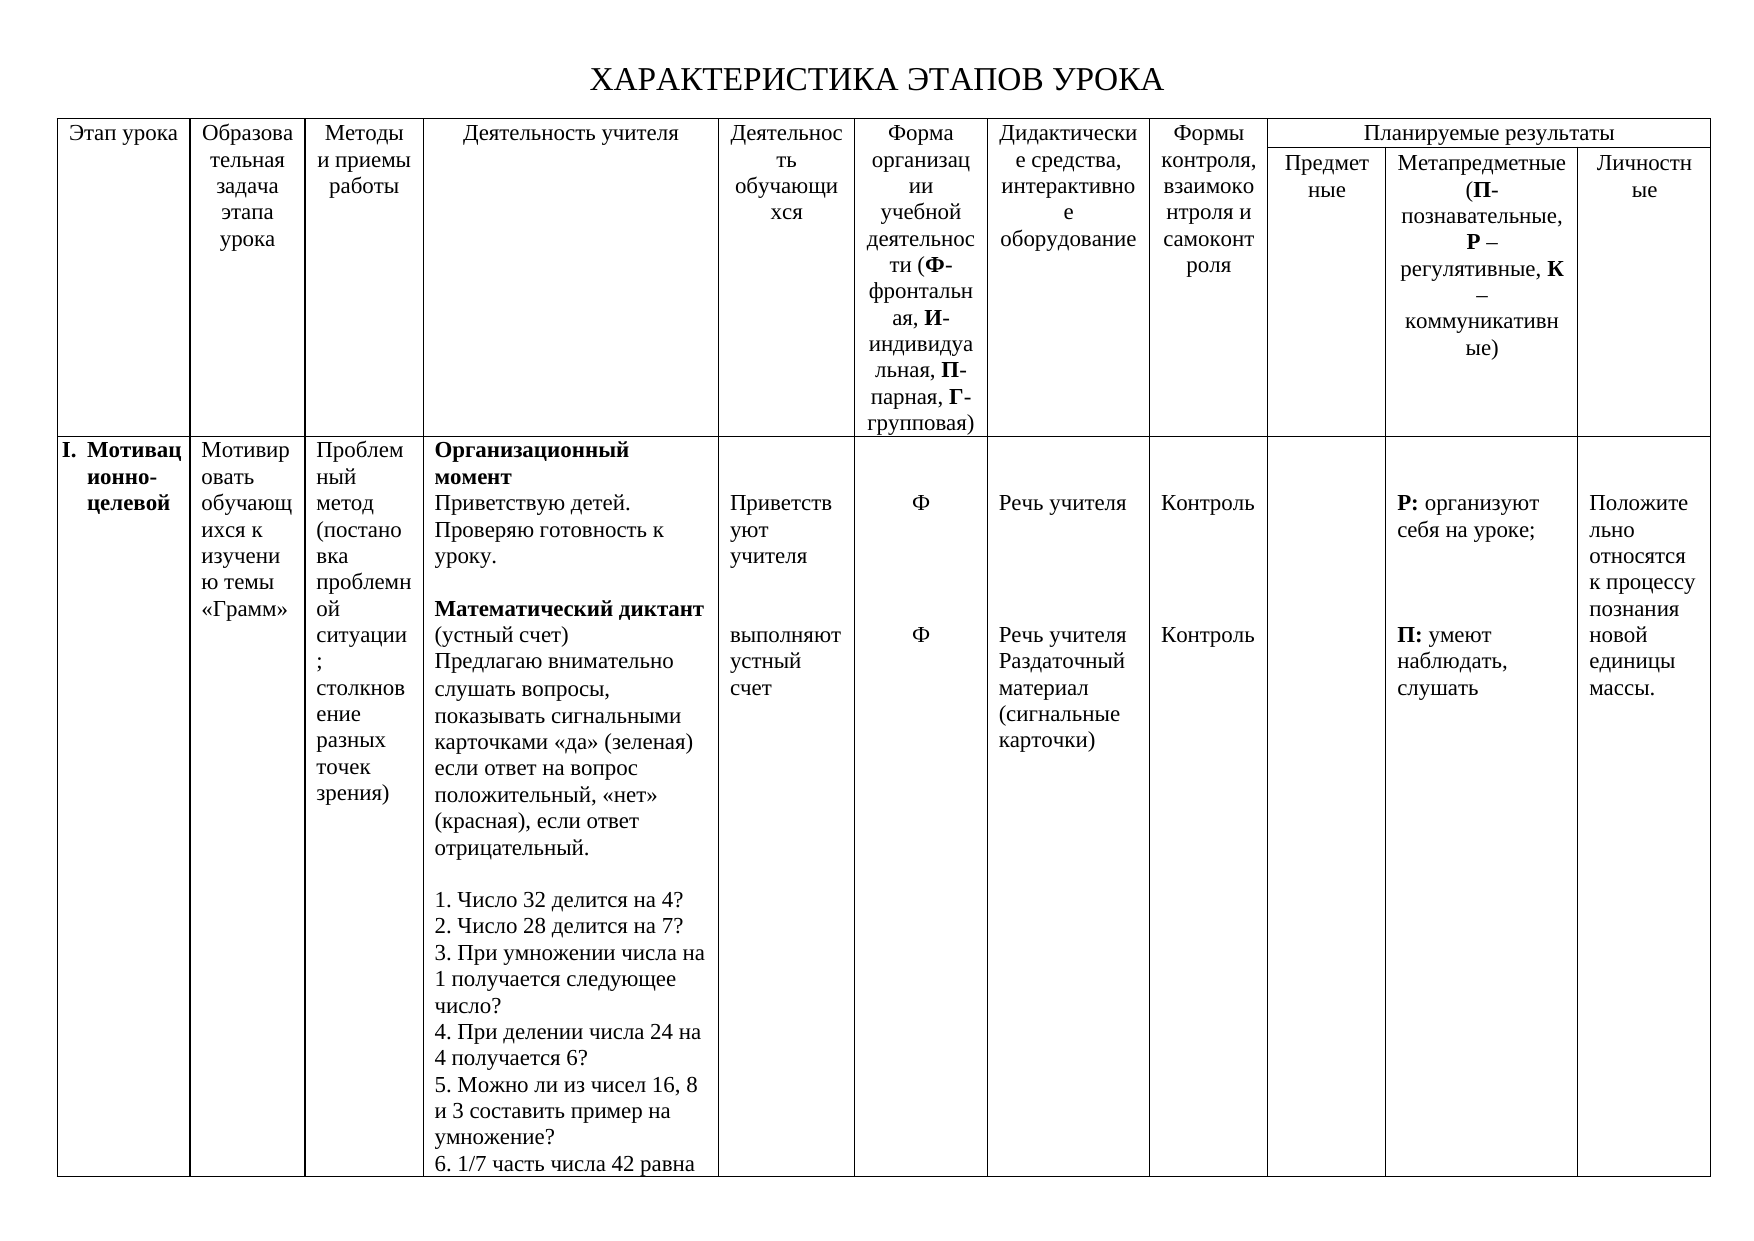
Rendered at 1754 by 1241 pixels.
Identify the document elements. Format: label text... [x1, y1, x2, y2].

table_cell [719, 437, 854, 1176]
table_cell Предметные [1268, 148, 1385, 436]
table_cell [1578, 437, 1710, 1176]
table_cell Ф Ф Ф И П Ф [855, 437, 987, 1176]
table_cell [424, 437, 718, 1176]
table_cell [1150, 437, 1267, 1176]
table_header Деятельность учителя [424, 119, 718, 436]
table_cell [1386, 437, 1577, 1176]
text ХАРАКТЕРИСТИКА ЭТАПОВ УРОКА [59, 59, 1695, 97]
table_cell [58, 437, 189, 1176]
table_header Методы и приемы работы [306, 119, 423, 436]
table_cell Личностные [1578, 148, 1710, 436]
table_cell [988, 437, 1149, 1176]
table_header Форма организации учебной деятельности (Ф-фронтальная, И-индивидуальная, П-парная, Г-групповая) [855, 119, 987, 436]
table_cell Метапредметные (П-познавательные, Р – регулятивные, К – коммуникативные) [1386, 148, 1577, 436]
table_header Деятельность обучающихся [719, 119, 854, 436]
table_header Планируемые результаты [1268, 119, 1710, 147]
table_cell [191, 437, 304, 1176]
table_header Этап урока [58, 119, 189, 436]
table_cell [1268, 437, 1385, 1176]
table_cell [306, 437, 423, 1176]
table_header Формы контроля, взаимоконтроля и самоконтроля [1150, 119, 1267, 436]
table_header Дидактические средства, интерактивное оборудование [988, 119, 1149, 436]
table_header Образовательная задача этапа урока [191, 119, 304, 436]
